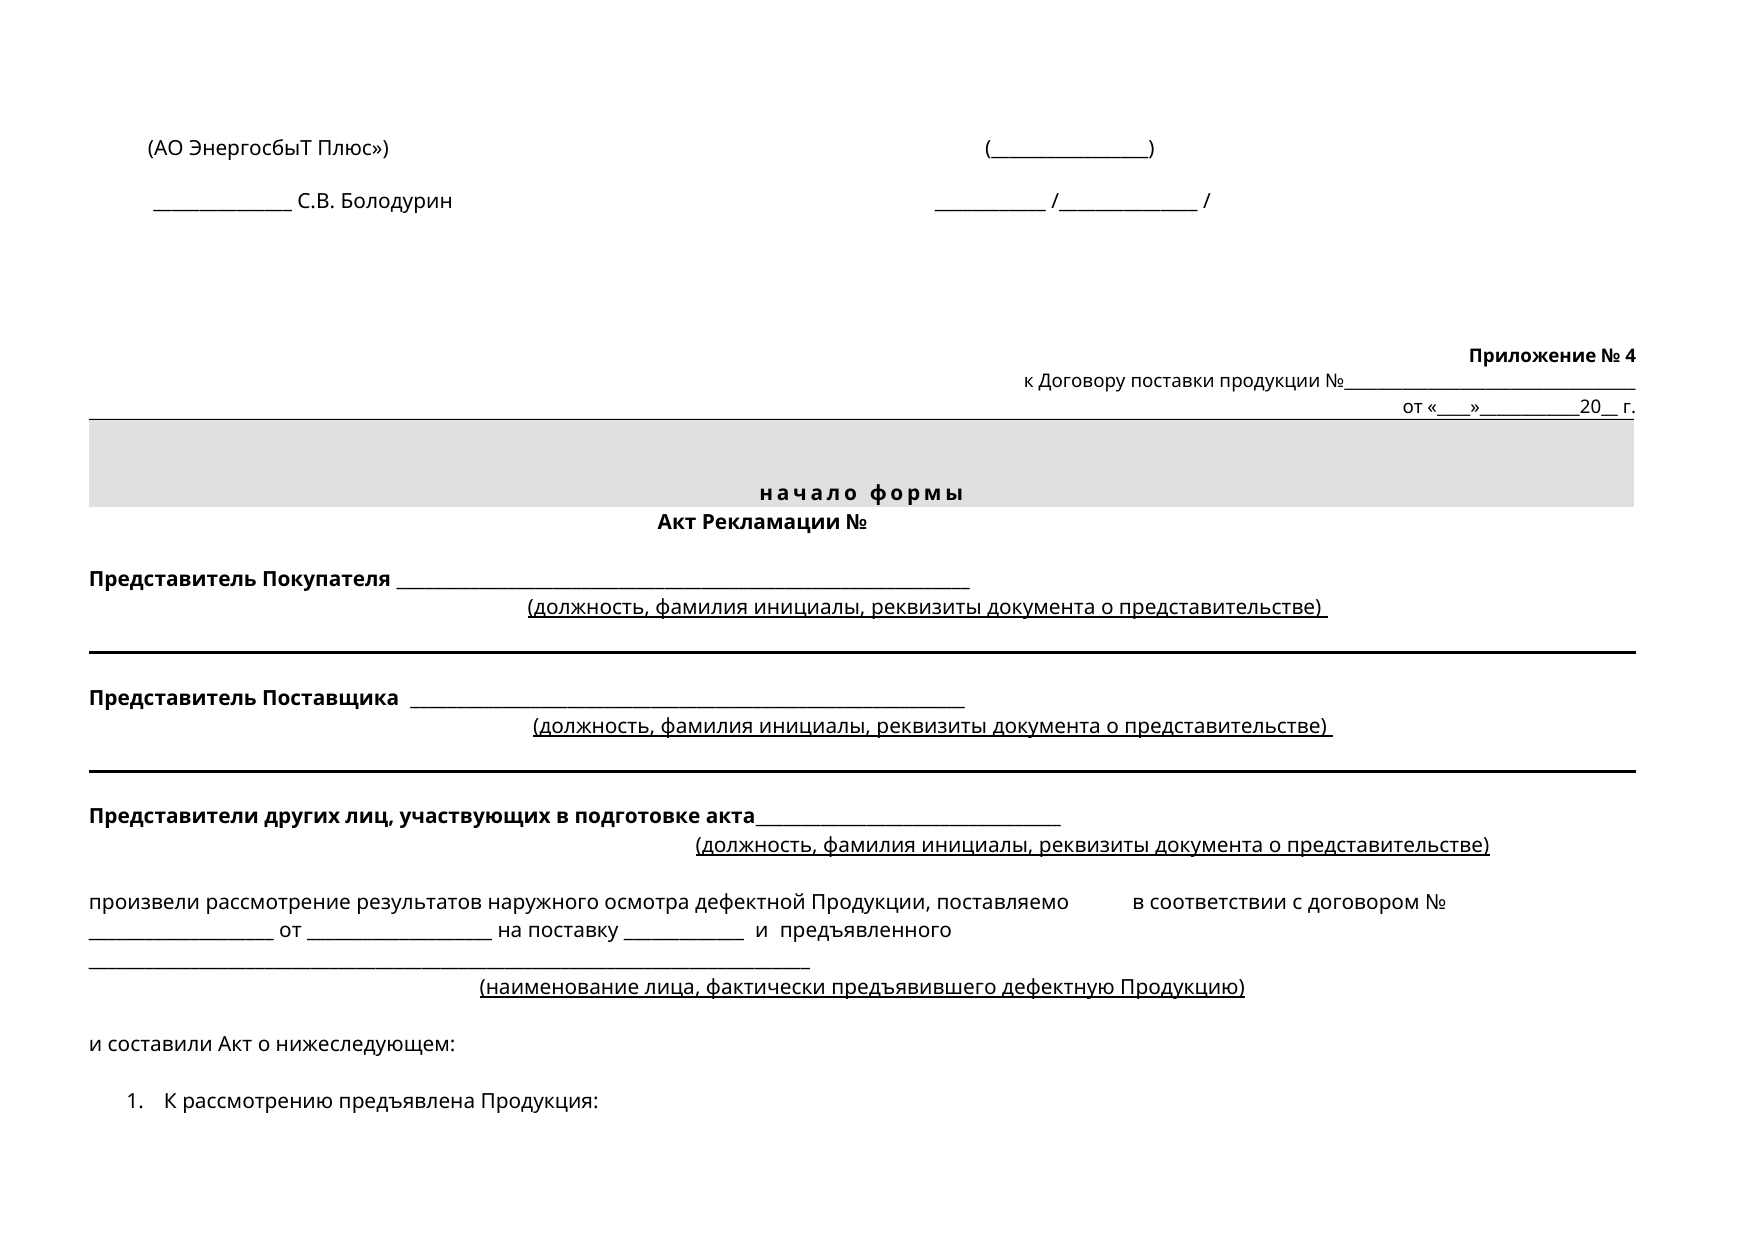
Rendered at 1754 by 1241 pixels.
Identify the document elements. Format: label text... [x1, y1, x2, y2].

text _______________ С.В. Болодурин ____________ /_______________ / [89, 186, 1624, 215]
text Представитель Покупателя ______________________________________________________________ [89, 564, 1636, 592]
list К рассмотрению предъявлена Продукция: [126, 1086, 1636, 1114]
text (наименование лица, фактически предъявившего дефектную Продукцию) [89, 972, 1636, 1001]
text (должность, фамилия инициалы, реквизиты документа о представительстве) [89, 592, 1636, 621]
text (должность, фамилия инициалы, реквизиты документа о представительстве) [89, 830, 1636, 858]
text (АО ЭнергосбыТ Плюс») (_________________) [89, 133, 1624, 161]
text Представители других лиц, участвующих в подготовке акта_________________________________ [89, 802, 1636, 830]
text к Договору поставки продукции №___________________________________ [89, 367, 1636, 393]
text Приложение № 4 [89, 342, 1636, 367]
text произвели рассмотрение результатов наружного осмотра дефектной Продукции, поставляемо в соответствии с договором № ____________________ от ____________________ на поставку _____________ и предъявленного ______________________________________________________________________________ [89, 887, 1636, 972]
text от «____»____________20__ г. [89, 393, 1636, 418]
text и составили Акт о нижеследующем: [89, 1029, 1636, 1058]
text Представитель Поставщика ____________________________________________________________ [89, 683, 1636, 711]
text (должность, фамилия инициалы, реквизиты документа о представительстве) [89, 711, 1636, 739]
text начало формы [89, 475, 1634, 507]
text Акт Рекламации № [89, 507, 1636, 535]
